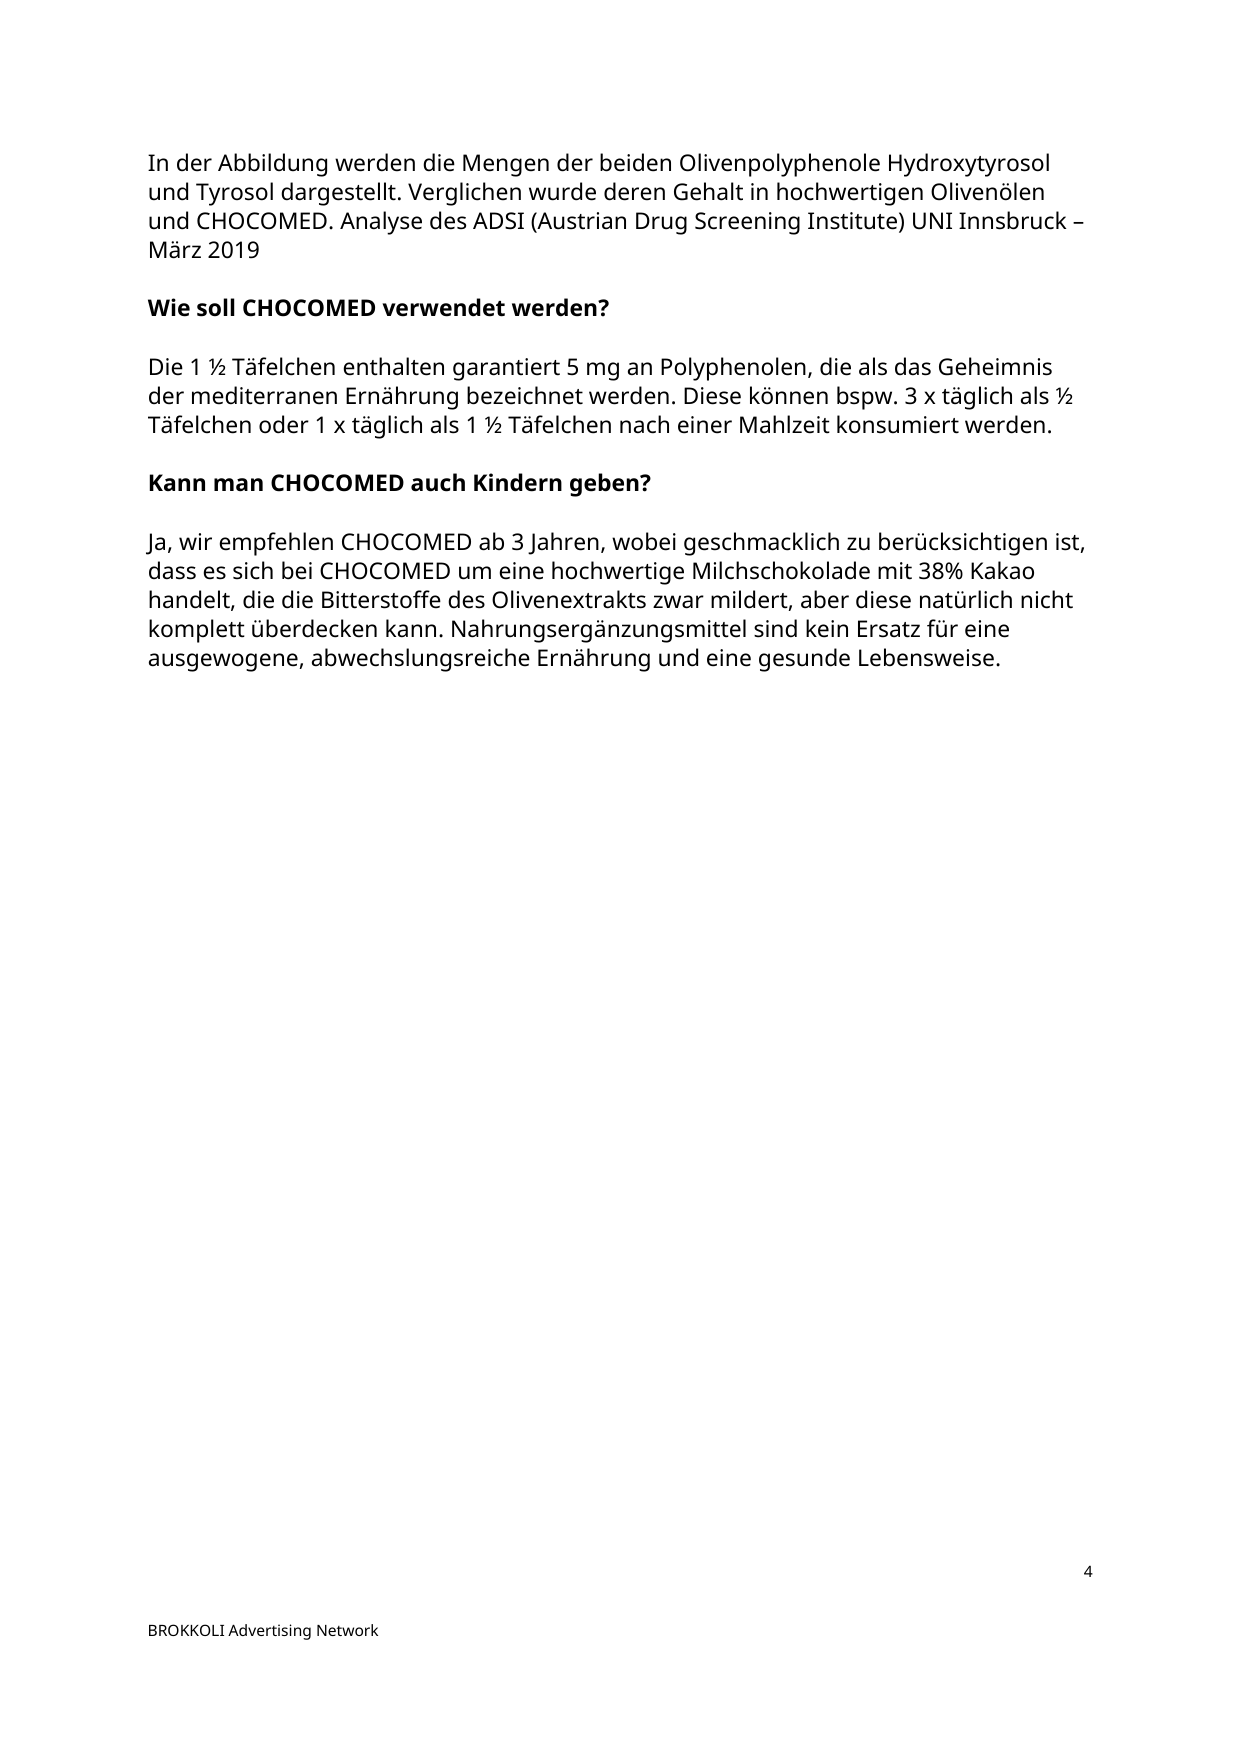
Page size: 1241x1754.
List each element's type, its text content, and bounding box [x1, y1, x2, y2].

text Die 1 ½ Täfelchen enthalten garantiert 5 mg an Polyphenolen, die als das Geheimnis der mediterranen Ernährung bezeichnet werden. Diese können bspw. 3 x täglich als ½ Täfelchen oder 1 x täglich als 1 ½ Täfelchen nach einer Mahlzeit konsumiert werden. [148, 352, 1092, 439]
text Ja, wir empfehlen CHOCOMED ab 3 Jahren, wobei geschmacklich zu berücksichtigen ist, dass es sich bei CHOCOMED um eine hochwertige Milchschokolade mit 38% Kakao handelt, die die Bitterstoffe des Olivenextrakts zwar mildert, aber diese natürlich nicht komplett überdecken kann. Nahrungsergänzungsmittel sind kein Ersatz für eine ausgewogene, abwechslungsreiche Ernährung und eine gesunde Lebensweise. [148, 527, 1092, 673]
text Wie soll CHOCOMED verwendet werden? [148, 293, 1092, 323]
text In der Abbildung werden die Mengen der beiden Olivenpolyphenole Hydroxytyrosol und Tyrosol dargestellt. Verglichen wurde deren Gehalt in hochwertigen Olivenölen und CHOCOMED. Analyse des ADSI (Austrian Drug Screening Institute) UNI Innsbruck – März 2019 [148, 148, 1092, 264]
text Kann man CHOCOMED auch Kindern geben? [148, 468, 1092, 498]
